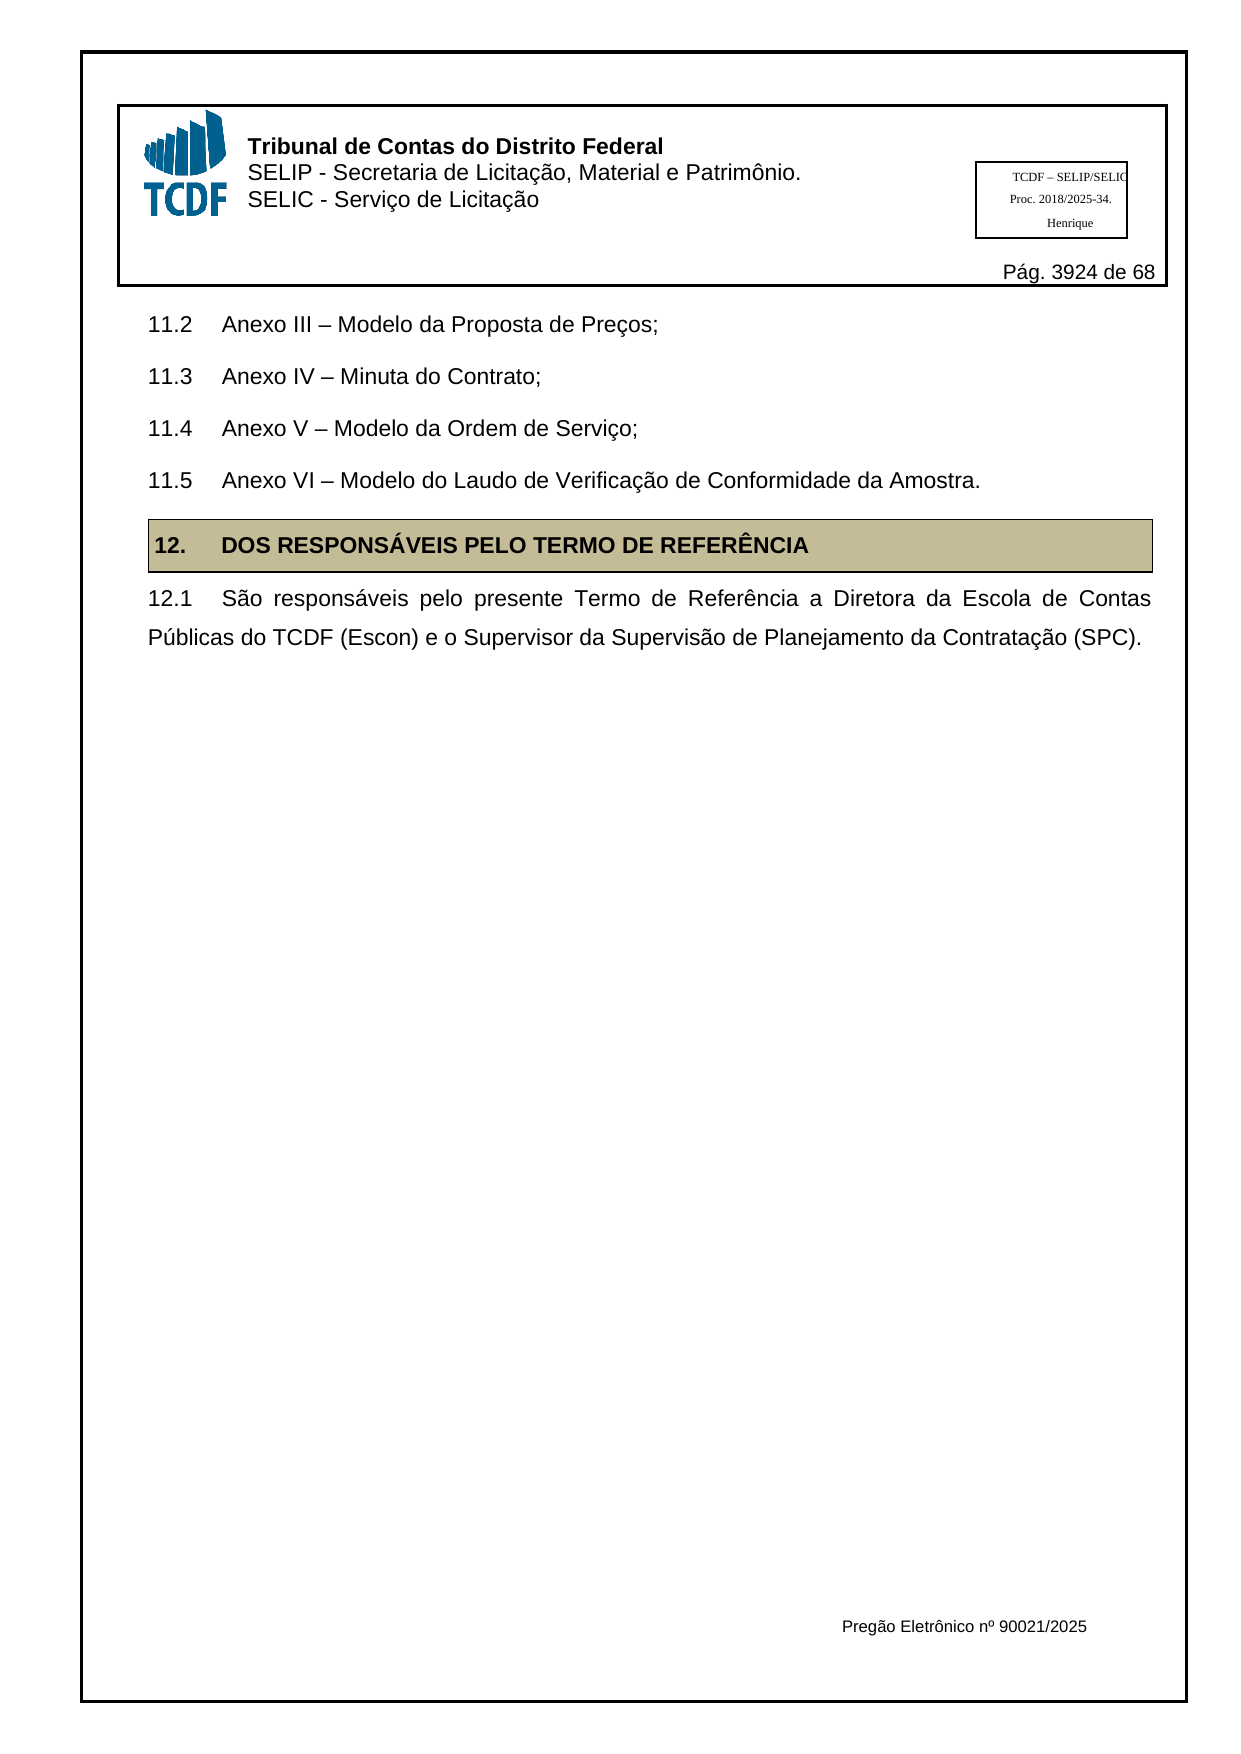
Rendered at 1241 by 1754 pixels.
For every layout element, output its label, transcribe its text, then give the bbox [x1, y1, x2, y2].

text 11.4 Anexo V – Modelo da Ordem de Serviço; [148, 415, 1152, 441]
text 11.2 Anexo III – Modelo da Proposta de Preços; [148, 311, 1152, 337]
text 12.1 São responsáveis pelo presente Termo de Referência a Diretora da Escola de Contas Públicas do TCDF (Escon) e o Supervisor da Supervisão de Planejamento da Contratação (SPC). [148, 585, 1152, 651]
text 11.5 Anexo VI – Modelo do Laudo de Verificação de Conformidade da Amostra. [148, 467, 1152, 493]
picture [129, 107, 241, 218]
text 11.3 Anexo IV – Minuta do Contrato; [148, 363, 1152, 389]
table_header DOS RESPONSÁVEIS PELO TERMO DE REFERÊNCIA [149, 520, 1152, 571]
